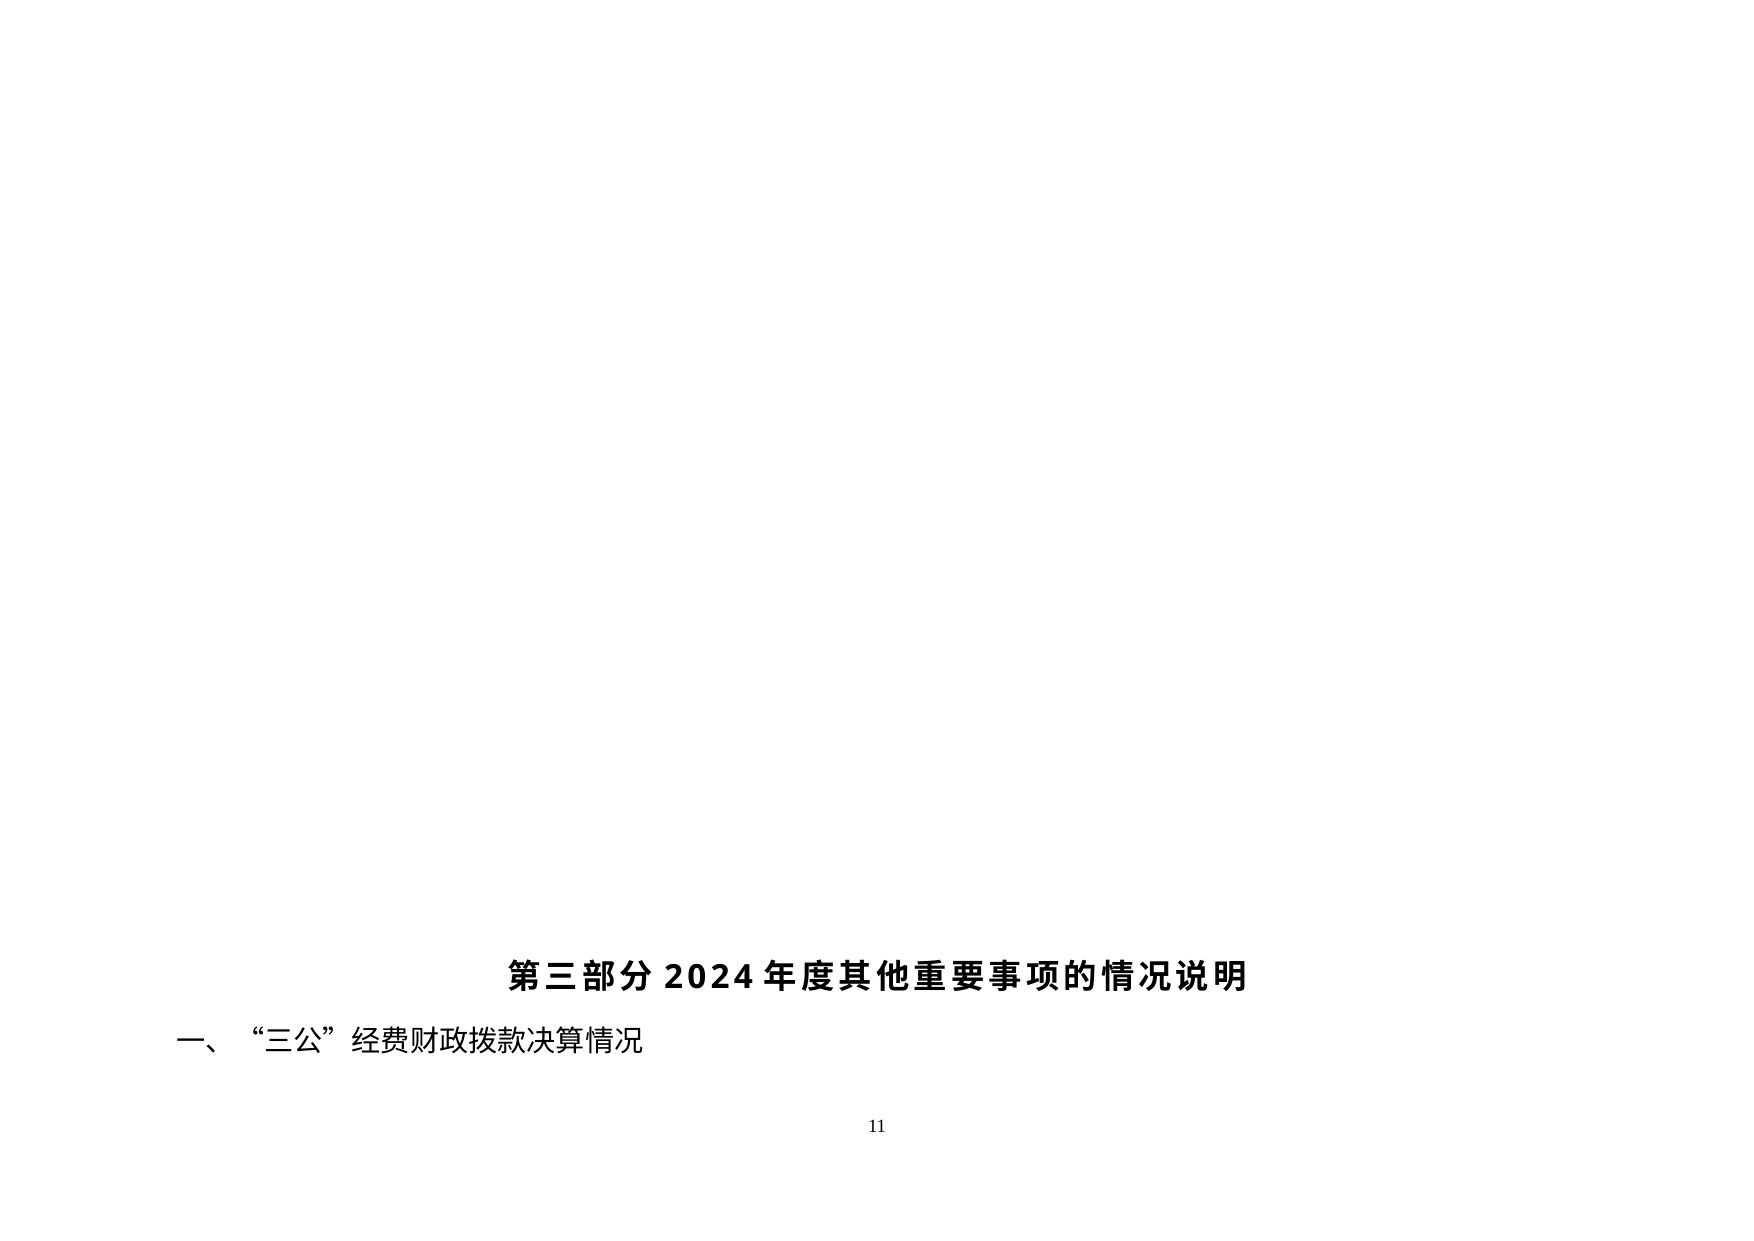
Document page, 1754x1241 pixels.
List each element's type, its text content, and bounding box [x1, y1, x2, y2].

text 一、“三公”经费财政拨款决算情况 [118, 1007, 1636, 1072]
text 第三部分2024年度其他重要事项的情况说明 [118, 942, 1636, 1007]
